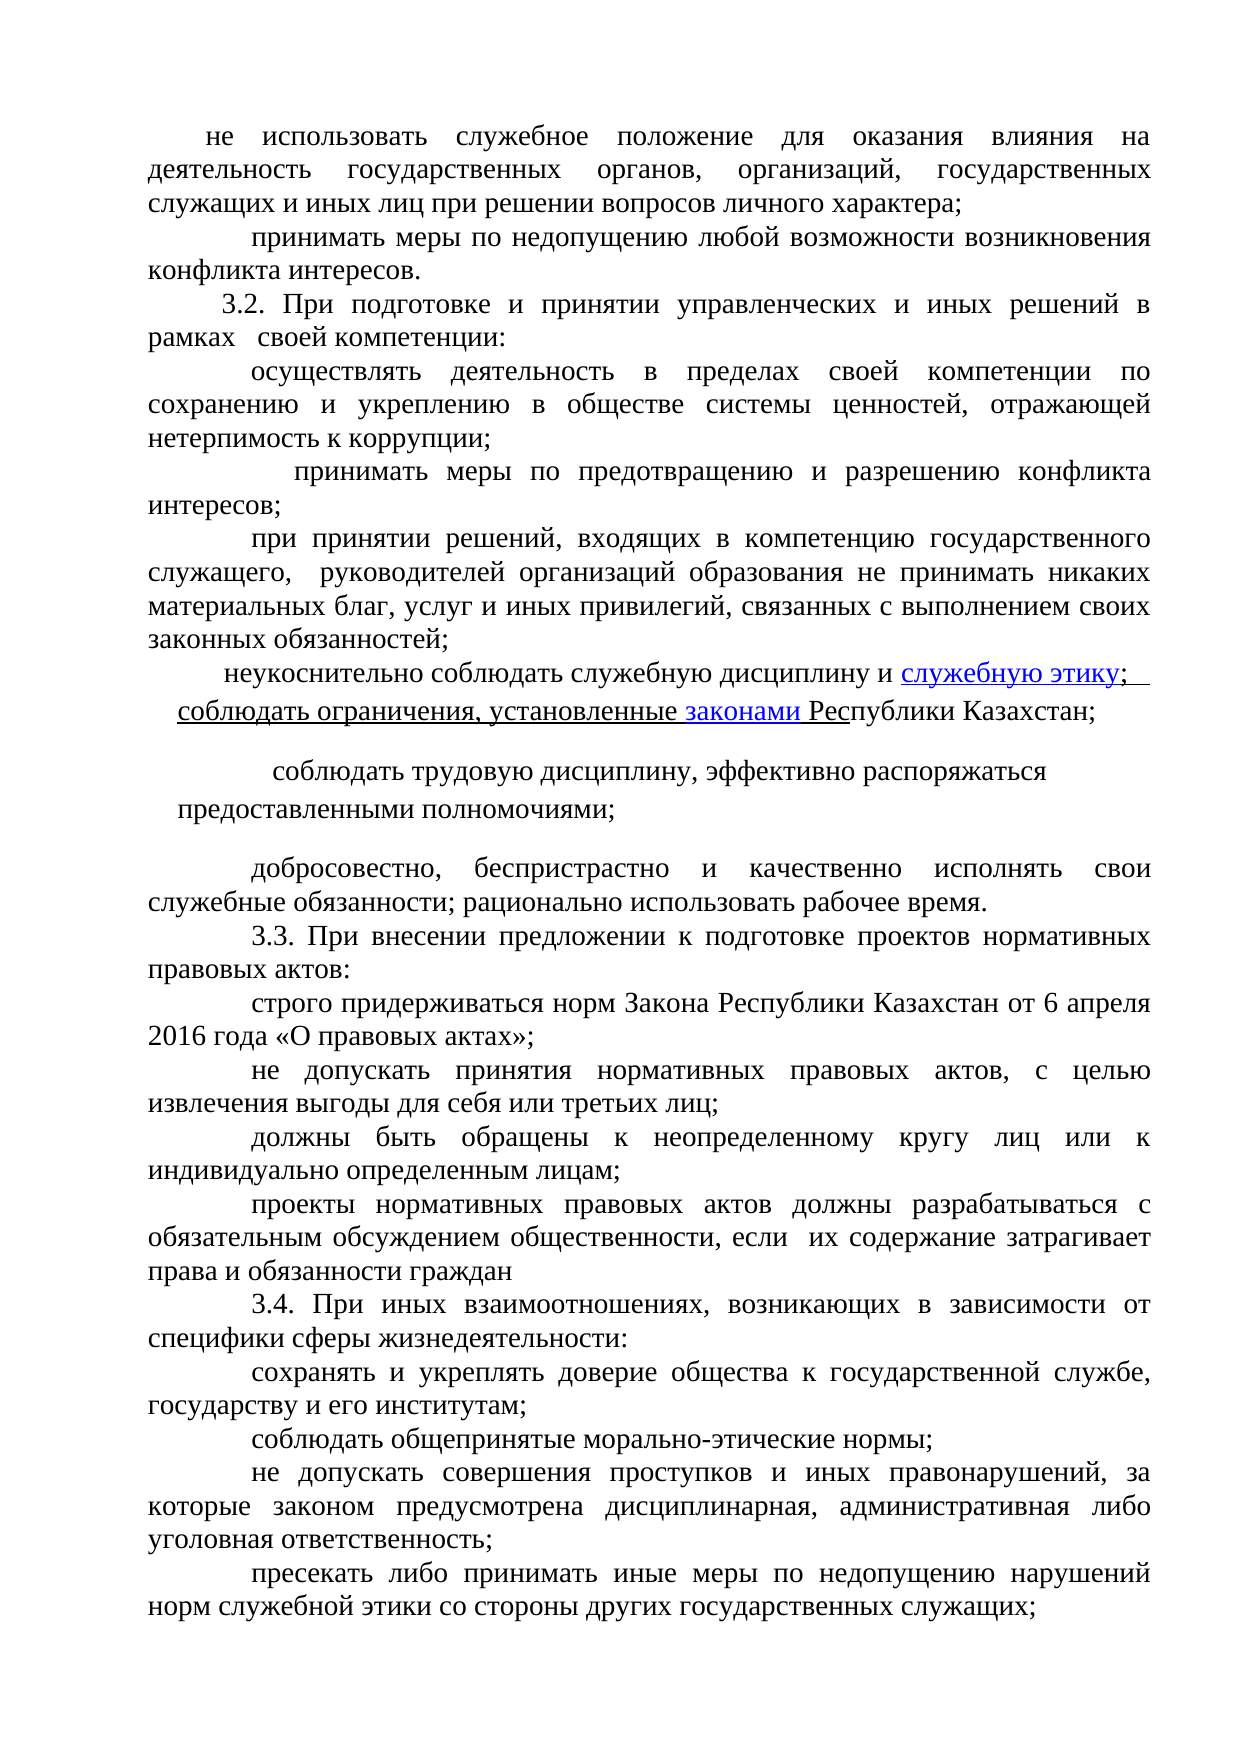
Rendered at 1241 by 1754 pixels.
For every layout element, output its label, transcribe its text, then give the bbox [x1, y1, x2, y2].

text не допускать совершения проступков и иных правонарушений, за которые законом предусмотрена дисциплинарная, административная либо уголовная ответственность; [148, 1454, 1152, 1555]
text добросовестно, беспристрастно и качественно исполнять свои служебные обязанности; рационально использовать рабочее время. [148, 851, 1152, 918]
text пресекать либо принимать иные меры по недопущению нарушений норм служебной этики со стороны других государственных служащих; [148, 1555, 1152, 1622]
text соблюдать общепринятые морально-этические нормы; [148, 1421, 1152, 1454]
text 3.3. При внесении предложении к подготовке проектов нормативных правовых актов: [148, 918, 1152, 985]
text сохранять и укреплять доверие общества к государственной службе, государству и его институтам; [148, 1354, 1152, 1421]
text 3.2. При подготовке и принятии управленческих и иных решений в рамках своей компетенции: [148, 286, 1152, 353]
text должны быть обращены к неопределенному кругу лиц или к индивидуально определенным лицам; [148, 1119, 1152, 1186]
text неукоснительно соблюдать служебную дисциплину и служебную этику; соблюдать ограничения, установленные законами Республики Казахстан; [177, 655, 1152, 727]
text 3.4. При иных взаимоотношениях, возникающих в зависимости от специфики сферы жизнедеятельности: [148, 1287, 1152, 1354]
text при принятии решений, входящих в компетенцию государственного служащего, руководителей организаций образования не принимать никаких материальных благ, услуг и иных привилегий, связанных с выполнением своих законных обязанностей; [148, 521, 1152, 655]
text соблюдать трудовую дисциплину, эффективно распоряжаться предоставленными полномочиями; [177, 753, 1152, 825]
text не допускать принятия нормативных правовых актов, с целью извлечения выгоды для себя или третьих лиц; [148, 1052, 1152, 1119]
text осуществлять деятельность в пределах своей компетенции по сохранению и укреплению в обществе системы ценностей, отражающей нетерпимость к коррупции; [148, 353, 1152, 453]
text принимать меры по недопущению любой возможности возникновения конфликта интересов. [148, 219, 1152, 286]
text проекты нормативных правовых актов должны разрабатываться с обязательным обсуждением общественности, если их содержание затрагивает права и обязанности граждан [148, 1186, 1152, 1287]
text принимать меры по предотвращению и разрешению конфликта интересов; [148, 453, 1152, 521]
text не использовать служебное положение для оказания влияния на деятельность государственных органов, организаций, государственных служащих и иных лиц при решении вопросов личного характера; [148, 118, 1152, 219]
text строго придерживаться норм Закона Республики Казахстан от 6 апреля 2016 года «О правовых актах»; [148, 985, 1152, 1052]
